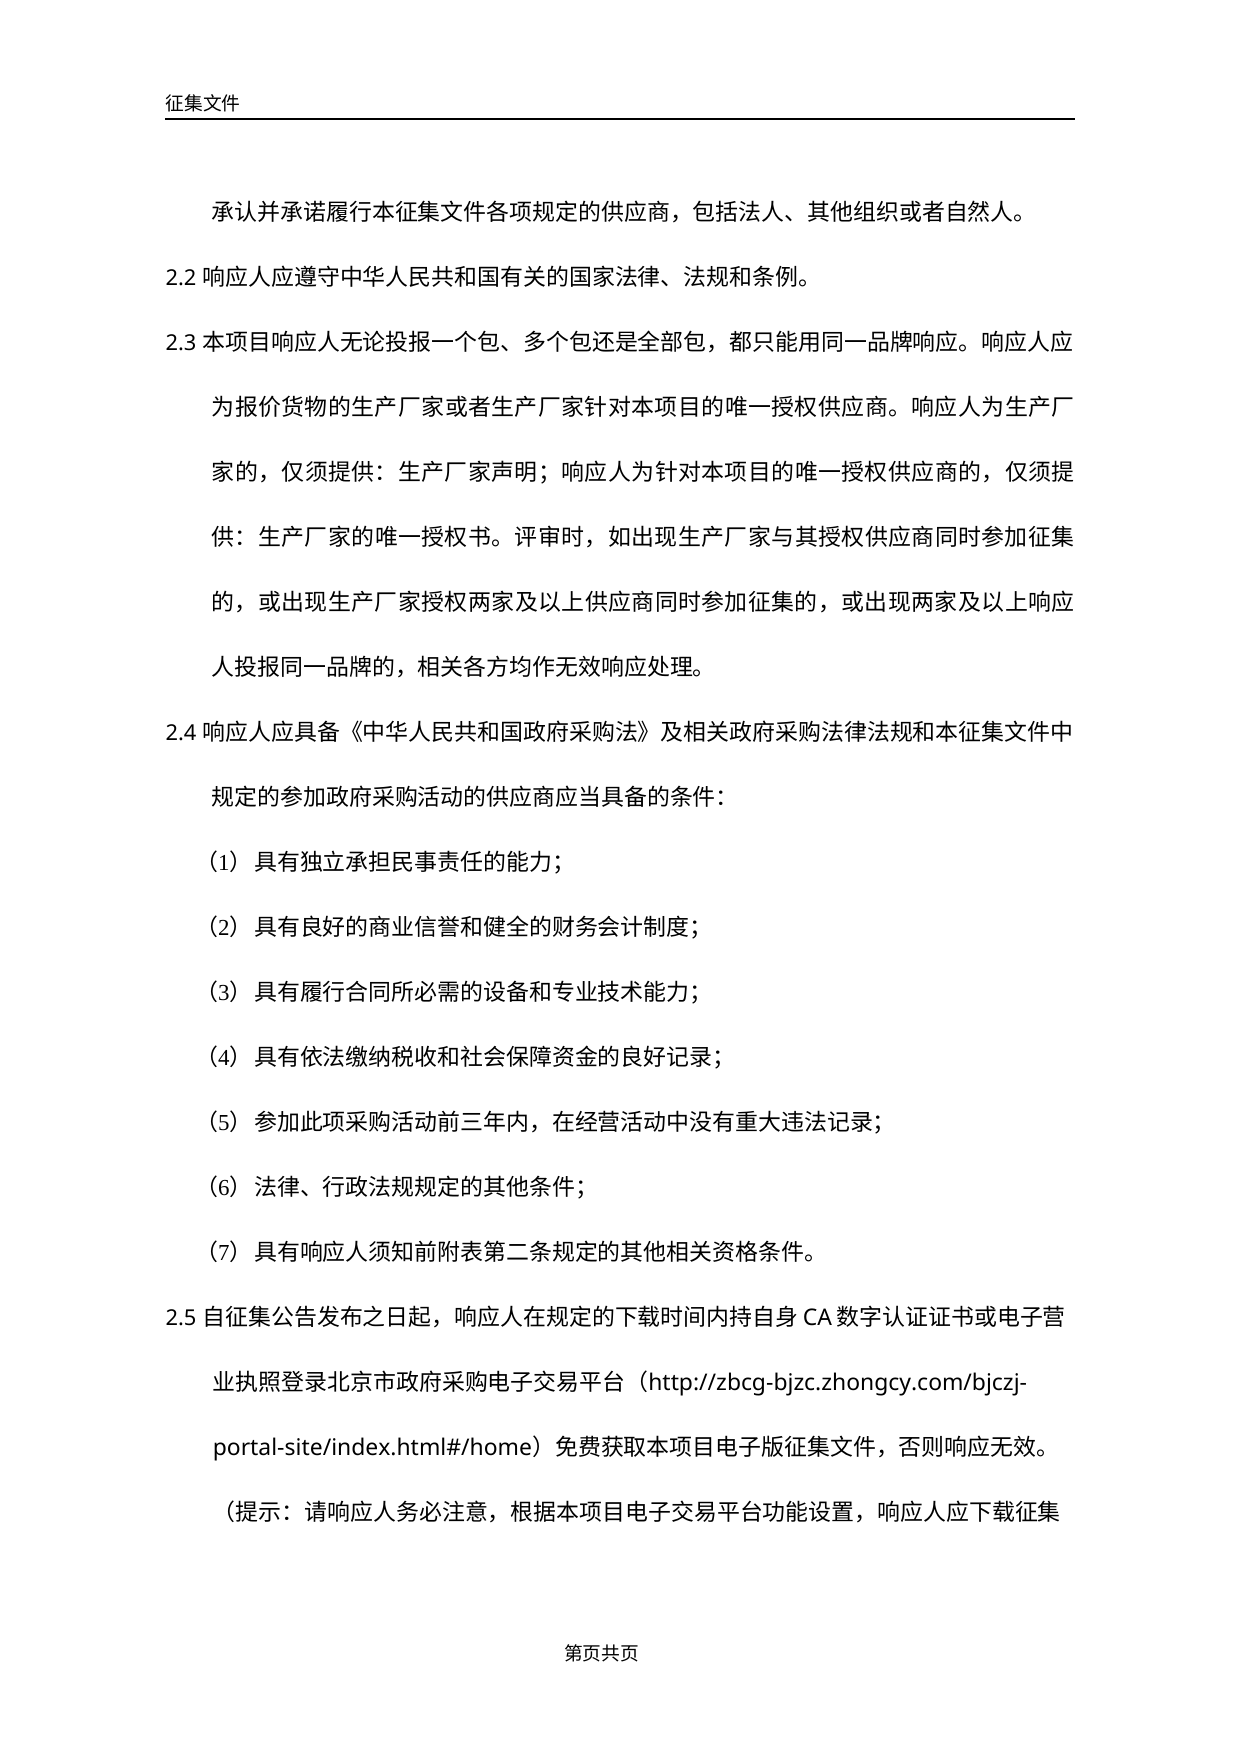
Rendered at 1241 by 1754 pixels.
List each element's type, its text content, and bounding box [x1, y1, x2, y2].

list 响应人应遵守中华人民共和国有关的国家法律、法规和条例。 [165, 243, 1075, 308]
list 参加此项采购活动前三年内，在经营活动中没有重大违法记录； [195, 1088, 1075, 1153]
list 具有响应人须知前附表第二条规定的其他相关资格条件。 [195, 1218, 1075, 1283]
list 具有独立承担民事责任的能力； [195, 828, 1075, 893]
list 具有良好的商业信誉和健全的财务会计制度； [195, 893, 1075, 958]
list 响应人应具备《中华人民共和国政府采购法》及相关政府采购法律法规和本征集文件中规定的参加政府采购活动的供应商应当具备的条件： [165, 698, 1075, 828]
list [165, 178, 1075, 243]
list 法律、行政法规规定的其他条件； [195, 1153, 1075, 1218]
list 具有履行合同所必需的设备和专业技术能力； [195, 958, 1075, 1023]
list 具有依法缴纳税收和社会保障资金的良好记录； [195, 1023, 1075, 1088]
list 本项目响应人无论投报一个包、多个包还是全部包，都只能用同一品牌响应。响应人应为报价货物的生产厂家或者生产厂家针对本项目的唯一授权供应商。响应人为生产厂家的，仅须提供：生产厂家声明；响应人为针对本项目的唯一授权供应商的，仅须提供：生产厂家的唯一授权书。评审时，如出现生产厂家与其授权供应商同时参加征集的，或出现生产厂家授权两家及以上供应商同时参加征集的，或出现两家及以上响应人投报同一品牌的，相关各方均作无效响应处理。 [165, 308, 1075, 698]
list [165, 1283, 1075, 1543]
